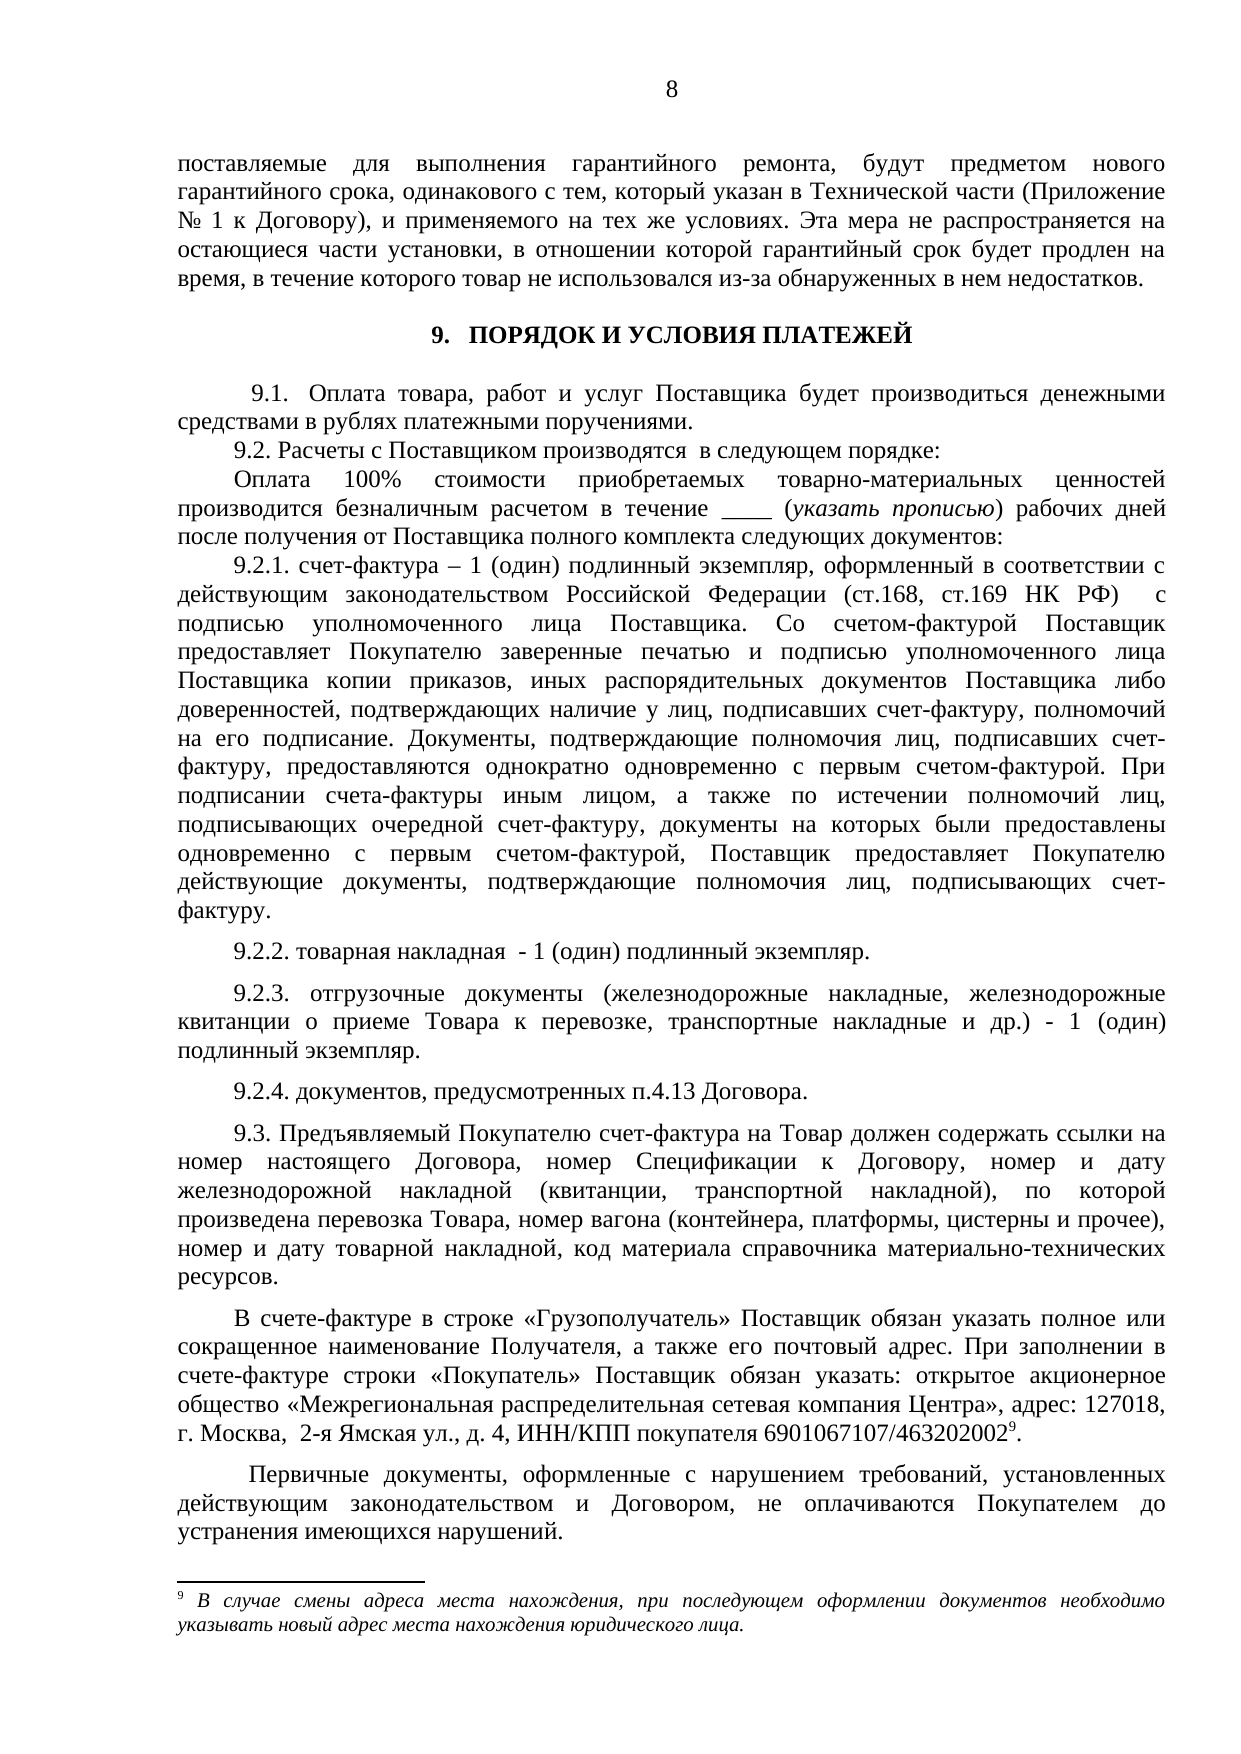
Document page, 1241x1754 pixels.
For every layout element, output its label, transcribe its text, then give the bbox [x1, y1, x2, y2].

text 9.2.3. отгрузочные документы (железнодорожные накладные, железнодорожные квитанции о приеме Товара к перевозке, транспортные накладные и др.) - 1 (один) подлинный экземпляр. [177, 978, 1166, 1064]
list ПОРЯДОК И УСЛОВИЯ ПЛАТЕЖЕЙ [177, 320, 1166, 349]
text 9.2.2. товарная накладная - 1 (один) подлинный экземпляр. [177, 936, 1166, 965]
text 9.2.4. документов, предусмотренных п.4.13 Договора. [177, 1076, 1166, 1105]
text 9.2.1. счет-фактура – 1 (один) подлинный экземпляр, оформленный в соответствии с действующим законодательством Российской Федерации (ст.168, ст.169 НК РФ) с подписью уполномоченного лица Поставщика. Со счетом-фактурой Поставщик предоставляет Покупателю заверенные печатью и подписью уполномоченного лица Поставщика копии приказов, иных распорядительных документов Поставщика либо доверенностей, подтверждающих наличие у лиц, подписавших счет-фактуру, полномочий на его подписание. Документы, подтверждающие полномочия лиц, подписавших счет-фактуру, предоставляются однократно одновременно с первым счетом-фактурой. При подписании счета-фактуры иным лицом, а также по истечении полномочий лиц, подписывающих очередной счет-фактуру, документы на которых были предоставлены одновременно с первым счетом-фактурой, Поставщик предоставляет Покупателю действующие документы, подтверждающие полномочия лиц, подписывающих счет-фактуру. [177, 550, 1166, 924]
text Первичные документы, оформленные с нарушением требований, установленных действующим законодательством и Договором, не оплачиваются Покупателем до устранения имеющихся нарушений. [177, 1459, 1166, 1545]
list Оплата товара, работ и услуг Поставщика будет производиться денежными средствами в рублях платежными поручениями. [177, 378, 1166, 435]
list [177, 148, 1166, 291]
text 9.2. Расчеты с Поставщиком производятся в следующем порядке: [177, 435, 1166, 464]
text В счете-фактуре в строке «Грузополучатель» Поставщик обязан указать полное или сокращенное наименование Получателя, а также его почтовый адрес. При заполнении в счете-фактуре строки «Покупатель» Поставщик обязан указать: открытое акционерное общество «Межрегиональная распределительная сетевая компания Центра», адрес: 127018, г. Москва, 2-я Ямская ул., д. 4, ИНН/КПП покупателя 6901067107/463202002. [177, 1303, 1166, 1446]
text 9.3. Предъявляемый Покупателю счет-фактура на Товар должен содержать ссылки на номер настоящего Договора, номер Спецификации к Договору, номер и дату железнодорожной накладной (квитанции, транспортной накладной), по которой произведена перевозка Товара, номер вагона (контейнера, платформы, цистерны и прочее), номер и дату товарной накладной, код материала справочника материально-технических ресурсов. [177, 1118, 1166, 1290]
text Оплата 100% стоимости приобретаемых товарно-материальных ценностей производится безналичным расчетом в течение ____ (указать прописью) рабочих дней после получения от Поставщика полного комплекта следующих документов: [177, 464, 1166, 550]
